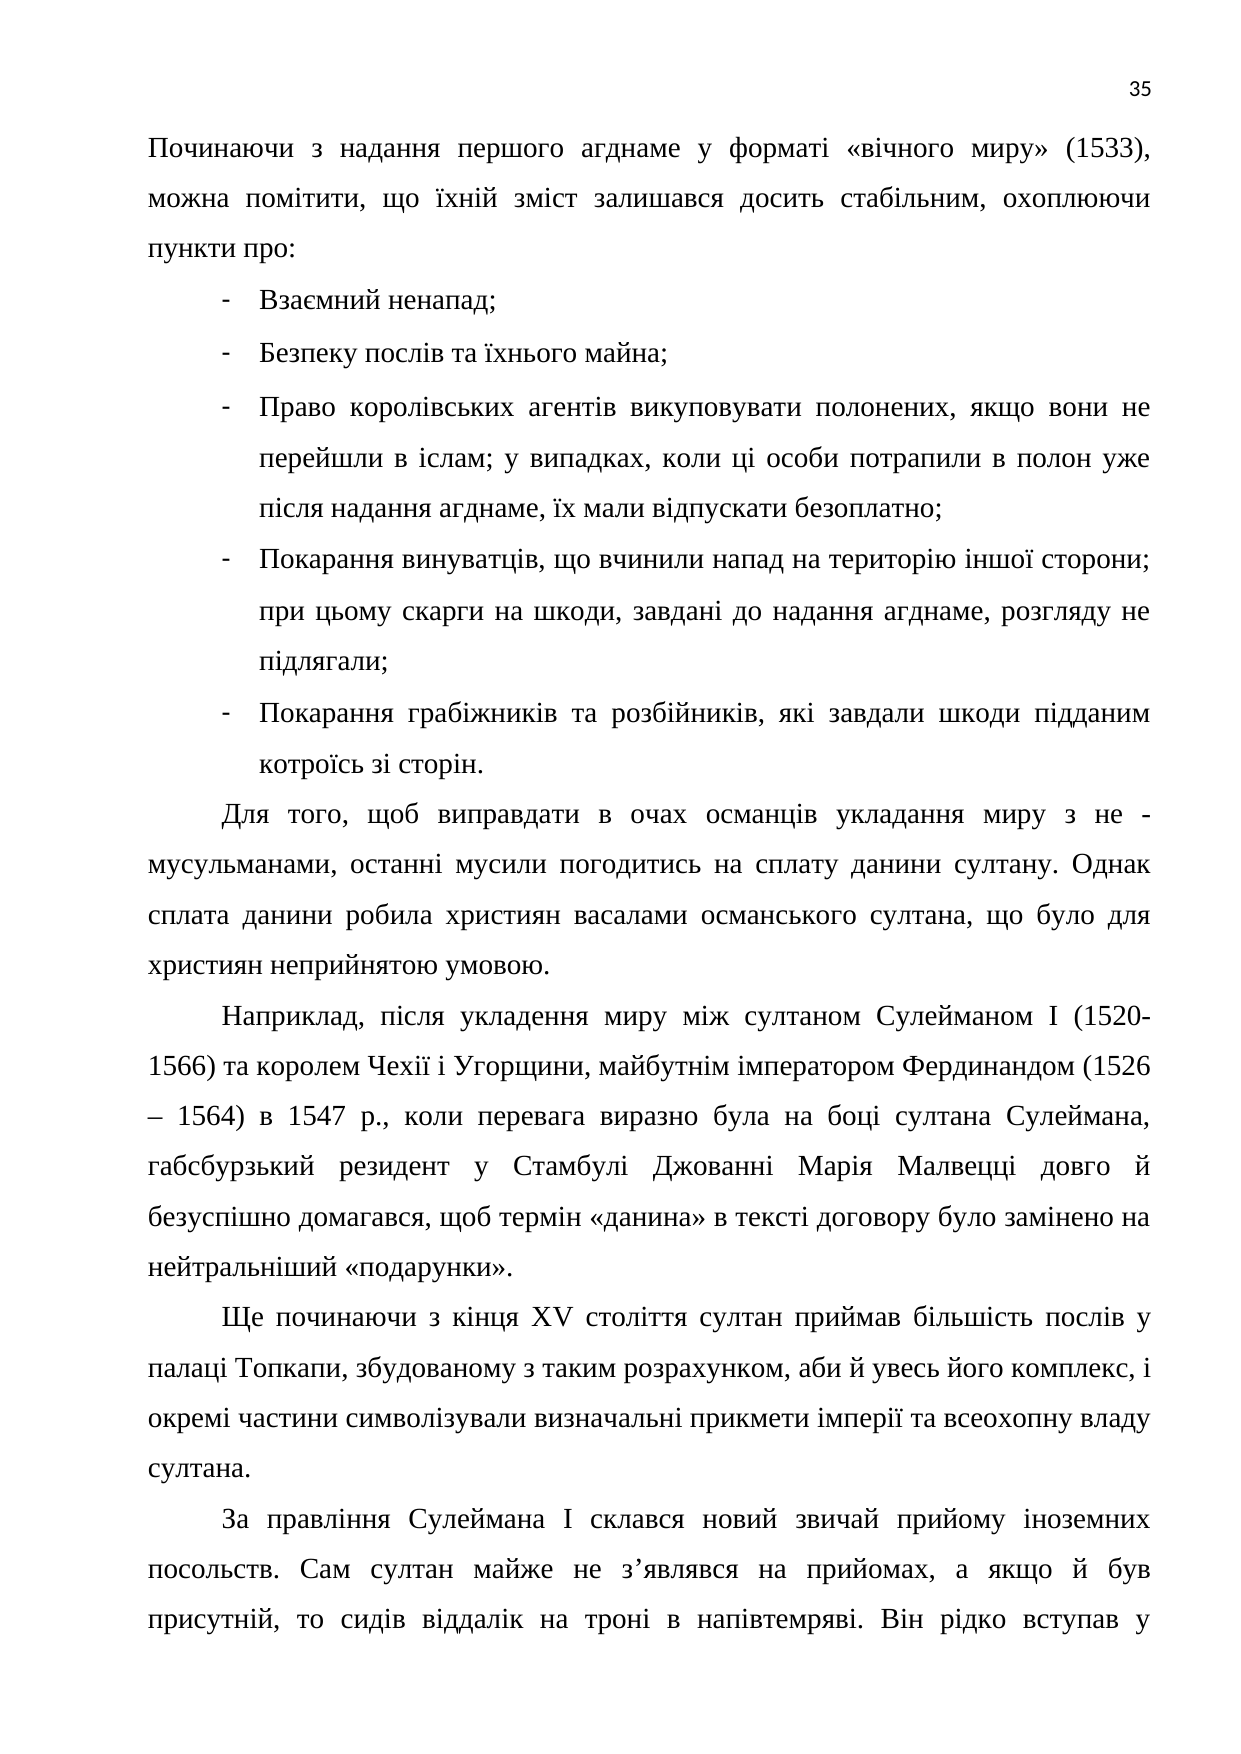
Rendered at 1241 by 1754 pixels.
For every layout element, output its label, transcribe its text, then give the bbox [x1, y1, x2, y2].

list Право королівських агентів викуповувати полонених, якщо вони не перейшли в іслам; у випадках, коли ці особи потрапили в полон уже після надання агднаме, їх мали відпускати безоплатно; [221, 388, 1152, 524]
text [148, 130, 1152, 264]
text Ще починаючи з кінця ХV століття султан приймав більшість послів у палаці Топкапи, збудованому з таким розрахунком, аби й увесь його комплекс, і окремі частини символізували визначальні прикмети імперії та всеохопну владу султана. [148, 1299, 1152, 1484]
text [148, 1501, 1152, 1635]
list Покарання грабіжників та розбійників, які завдали шкоди підданим котроїсь зі сторін. [221, 694, 1152, 779]
list Взаємний ненапад; [221, 281, 1152, 316]
list Покарання винуватців, що вчинили напад на територію іншої сторони; при цьому скарги на шкоди, завдані до надання агднаме, розгляду не підлягали; [221, 541, 1152, 677]
text Для того, щоб виправдати в очах османців укладання миру з не - мусульманами, останні мусили погодитись на сплату данини султану. Однак сплата данини робила християн васалами османського султана, що було для християн неприйнятою умовою. [148, 796, 1152, 981]
list Безпеку послів та їхнього майна; [221, 334, 1152, 370]
text Наприклад, після укладення миру між султаном Сулейманом І (1520-1566) та королем Чехії і Угорщини, майбутнім імператором Фердинандом (1526 – 1564) в 1547 р., коли перевага виразно була на боці султана Сулеймана, габсбурзький резидент у Стамбулі Джованні Марія Малвецці довго й безуспішно домагався, щоб термін «данина» в тексті договору було замінено на нейтральніший «подарунки». [148, 998, 1152, 1283]
